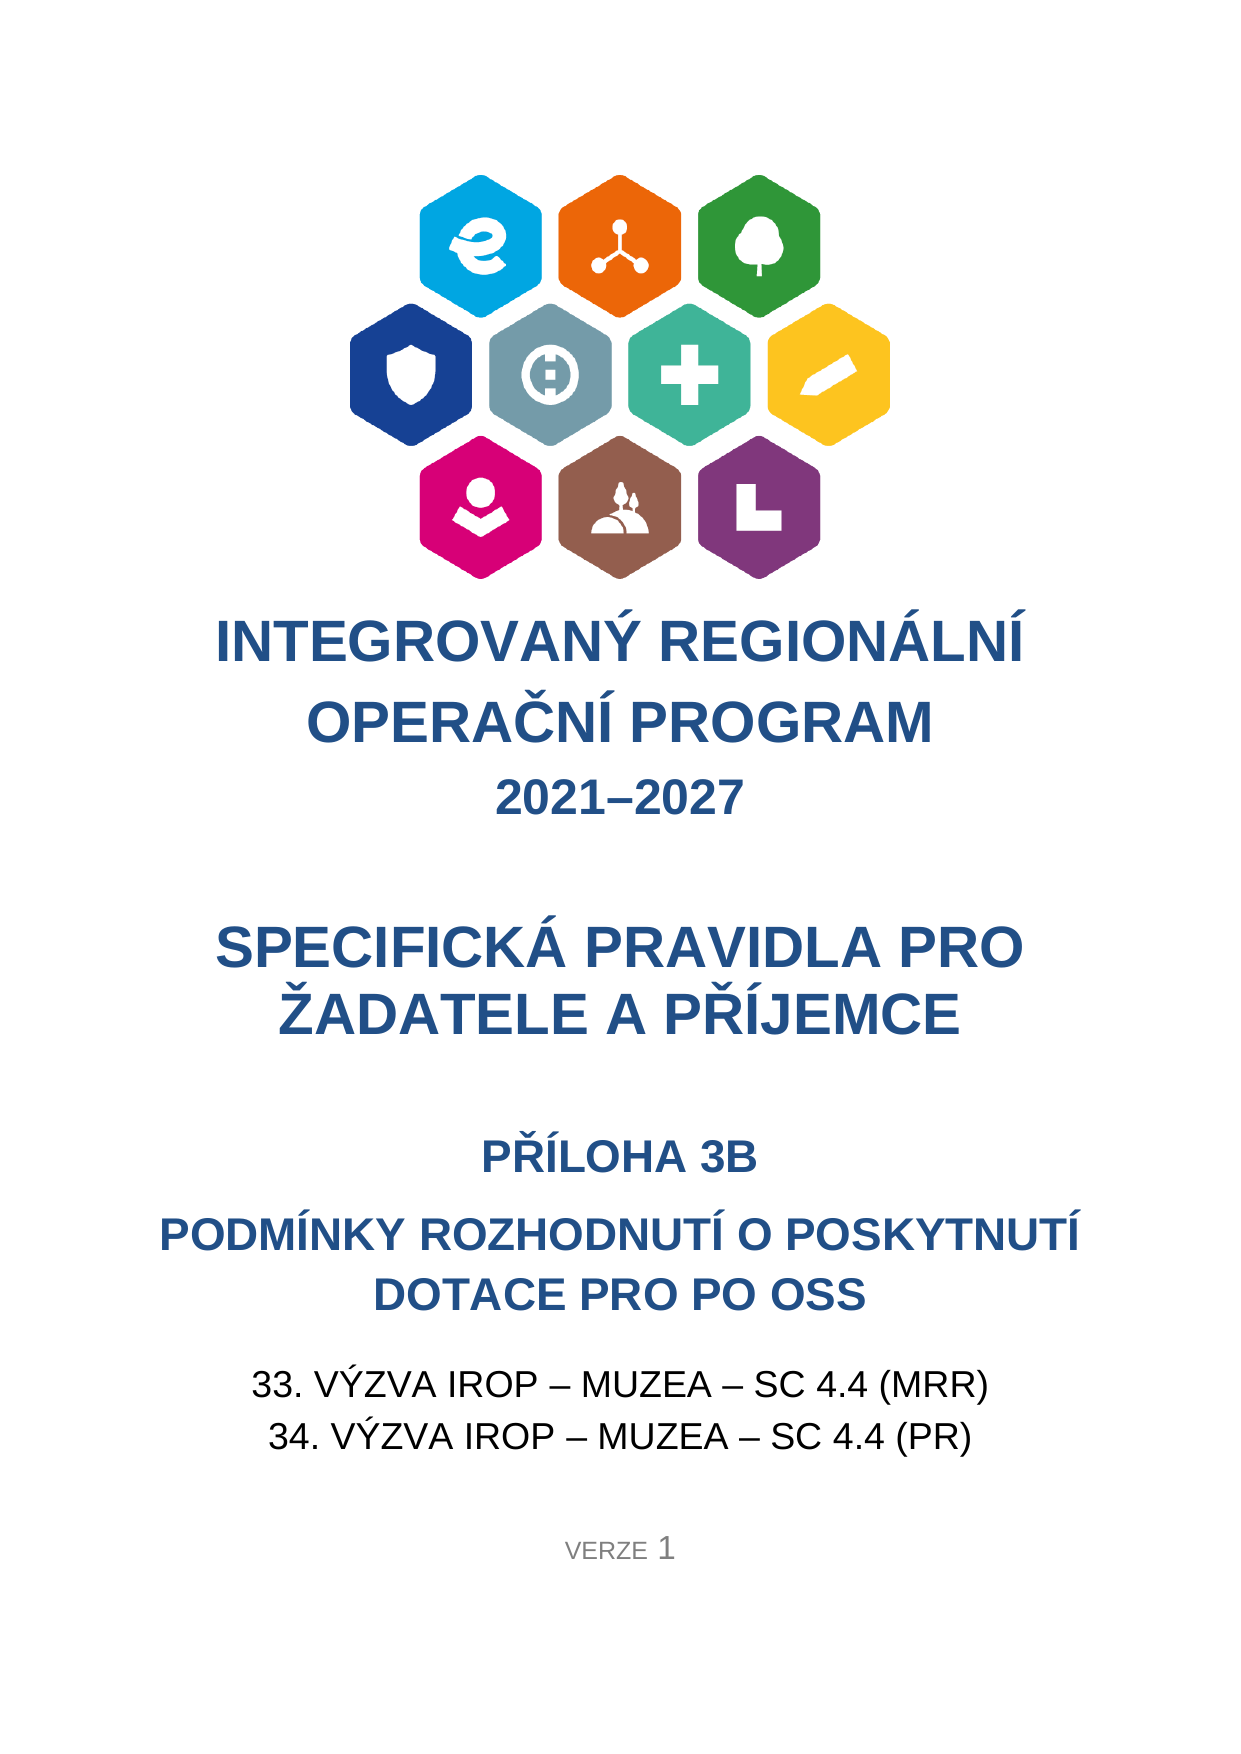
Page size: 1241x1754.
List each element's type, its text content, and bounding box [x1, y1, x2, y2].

text PŘÍLOHA 3B [148, 1129, 1092, 1182]
text 33. výzva IROP – MUZEA – SC 4.4 (MRR) [148, 1363, 1092, 1406]
text SPECIFICKÁ PRAVIDLA PRO ŽADATELE A PŘÍJEMCE [148, 913, 1092, 1047]
text PodMÍNKY Rozhodnutí o poskytnutí dotace pro PO OSS [148, 1207, 1092, 1320]
text 2021–2027 [148, 768, 1092, 825]
text VERZE 1 [148, 1528, 1092, 1566]
picture [323, 158, 916, 607]
text 34. výzva IROP – MUZEA – SC 4.4 (PR) [148, 1414, 1092, 1457]
